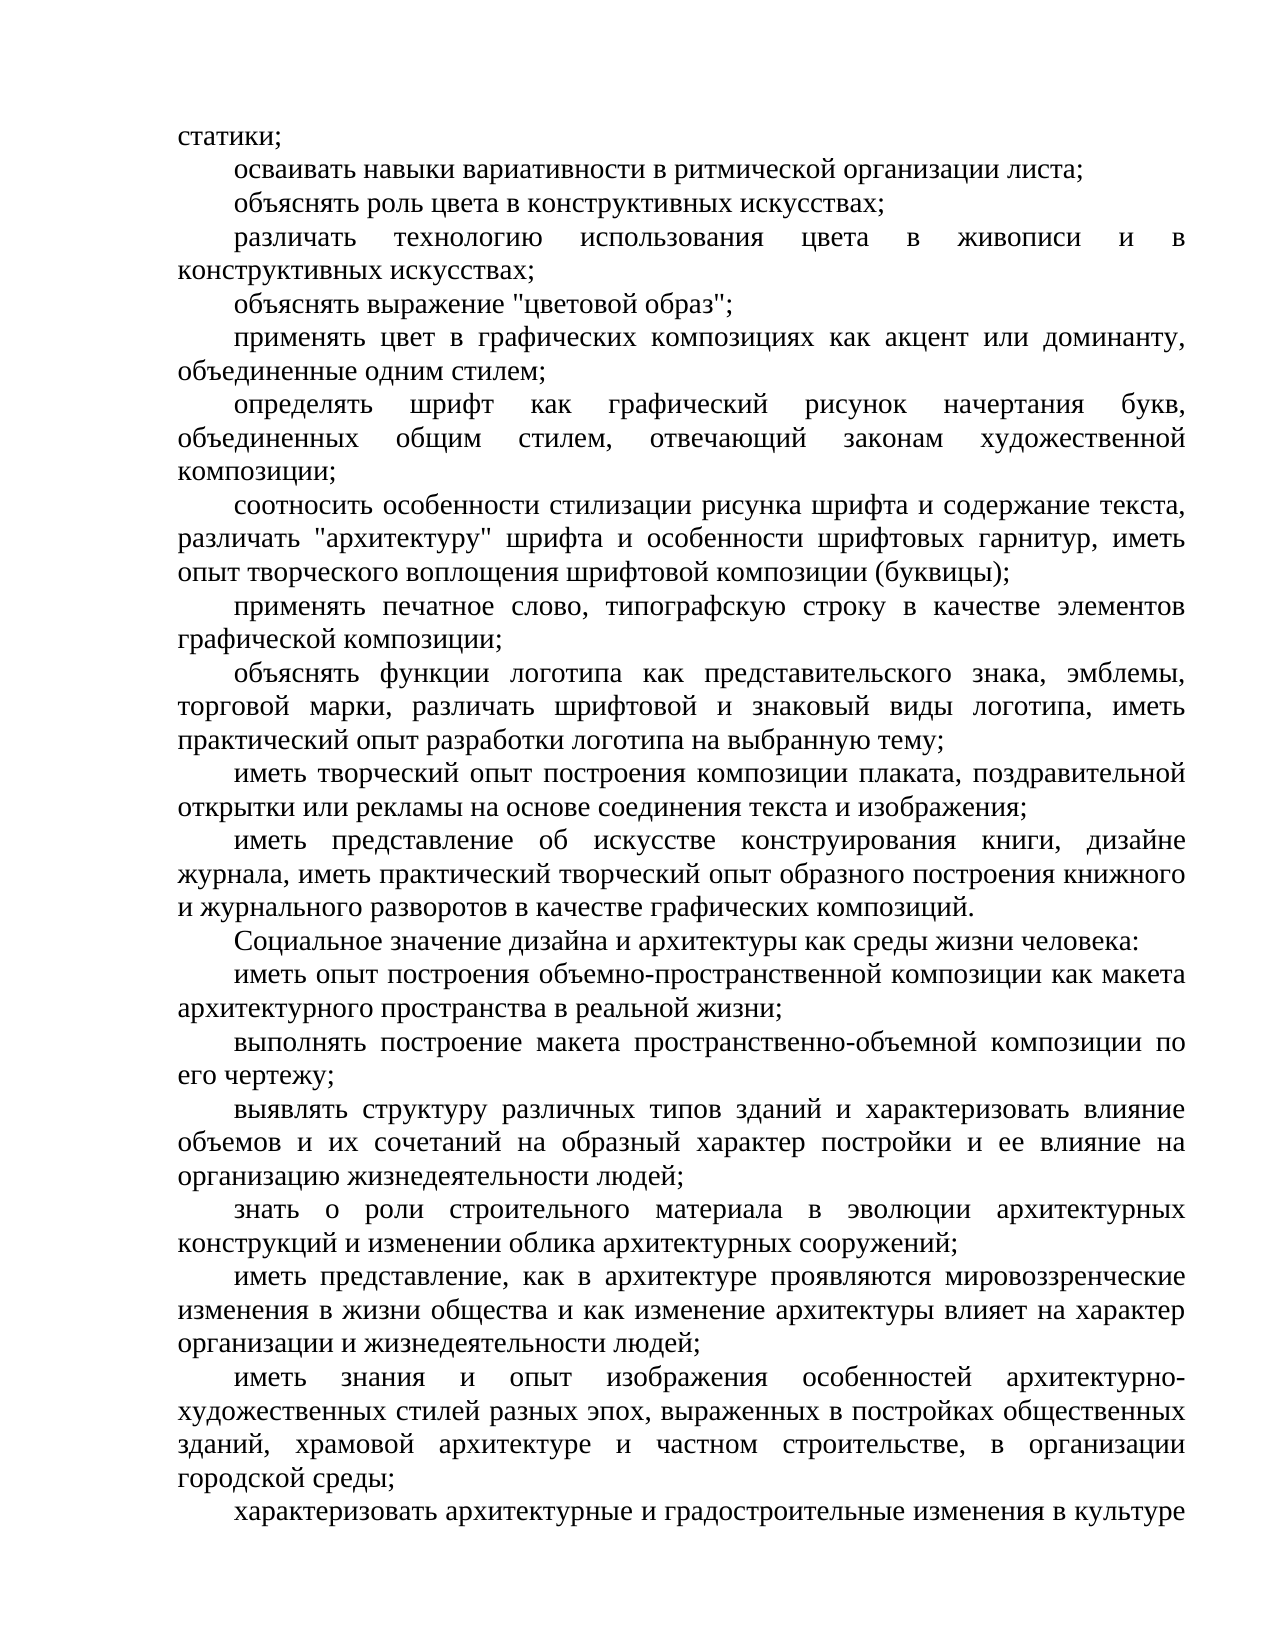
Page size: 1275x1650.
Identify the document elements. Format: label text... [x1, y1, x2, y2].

text осваивать навыки вариативности в ритмической организации листа; [177, 152, 1186, 185]
text Социальное значение дизайна и архитектуры как среды жизни человека: [177, 923, 1186, 957]
text применять печатное слово, типографскую строку в качестве элементов графической композиции; [177, 588, 1186, 655]
text иметь представление, как в архитектуре проявляются мировоззренческие изменения в жизни общества и как изменение архитектуры влияет на характер организации и жизнедеятельности людей; [177, 1258, 1186, 1359]
text объяснять выражение "цветовой образ"; [177, 286, 1186, 319]
text объяснять функции логотипа как представительского знака, эмблемы, торговой марки, различать шрифтовой и знаковый виды логотипа, иметь практический опыт разработки логотипа на выбранную тему; [177, 655, 1186, 755]
text соотносить особенности стилизации рисунка шрифта и содержание текста, различать "архитектуру" шрифта и особенности шрифтовых гарнитур, иметь опыт творческого воплощения шрифтовой композиции (буквицы); [177, 487, 1186, 588]
text выявлять структуру различных типов зданий и характеризовать влияние объемов и их сочетаний на образный характер постройки и ее влияние на организацию жизнедеятельности людей; [177, 1091, 1186, 1191]
text применять цвет в графических композициях как акцент или доминанту, объединенные одним стилем; [177, 319, 1186, 386]
text иметь творческий опыт построения композиции плаката, поздравительной открытки или рекламы на основе соединения текста и изображения; [177, 755, 1186, 822]
text различать технологию использования цвета в живописи и в конструктивных искусствах; [177, 219, 1186, 286]
text иметь знания и опыт изображения особенностей архитектурно-художественных стилей разных эпох, выраженных в постройках общественных зданий, храмовой архитектуре и частном строительстве, в организации городской среды; [177, 1359, 1186, 1493]
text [177, 118, 1186, 152]
text знать о роли строительного материала в эволюции архитектурных конструкций и изменении облика архитектурных сооружений; [177, 1191, 1186, 1258]
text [177, 1493, 1186, 1527]
text иметь представление об искусстве конструирования книги, дизайне журнала, иметь практический творческий опыт образного построения книжного и журнального разворотов в качестве графических композиций. [177, 822, 1186, 923]
text выполнять построение макета пространственно-объемной композиции по его чертежу; [177, 1024, 1186, 1091]
text определять шрифт как графический рисунок начертания букв, объединенных общим стилем, отвечающий законам художественной композиции; [177, 386, 1186, 487]
text объяснять роль цвета в конструктивных искусствах; [177, 185, 1186, 219]
text иметь опыт построения объемно-пространственной композиции как макета архитектурного пространства в реальной жизни; [177, 957, 1186, 1024]
